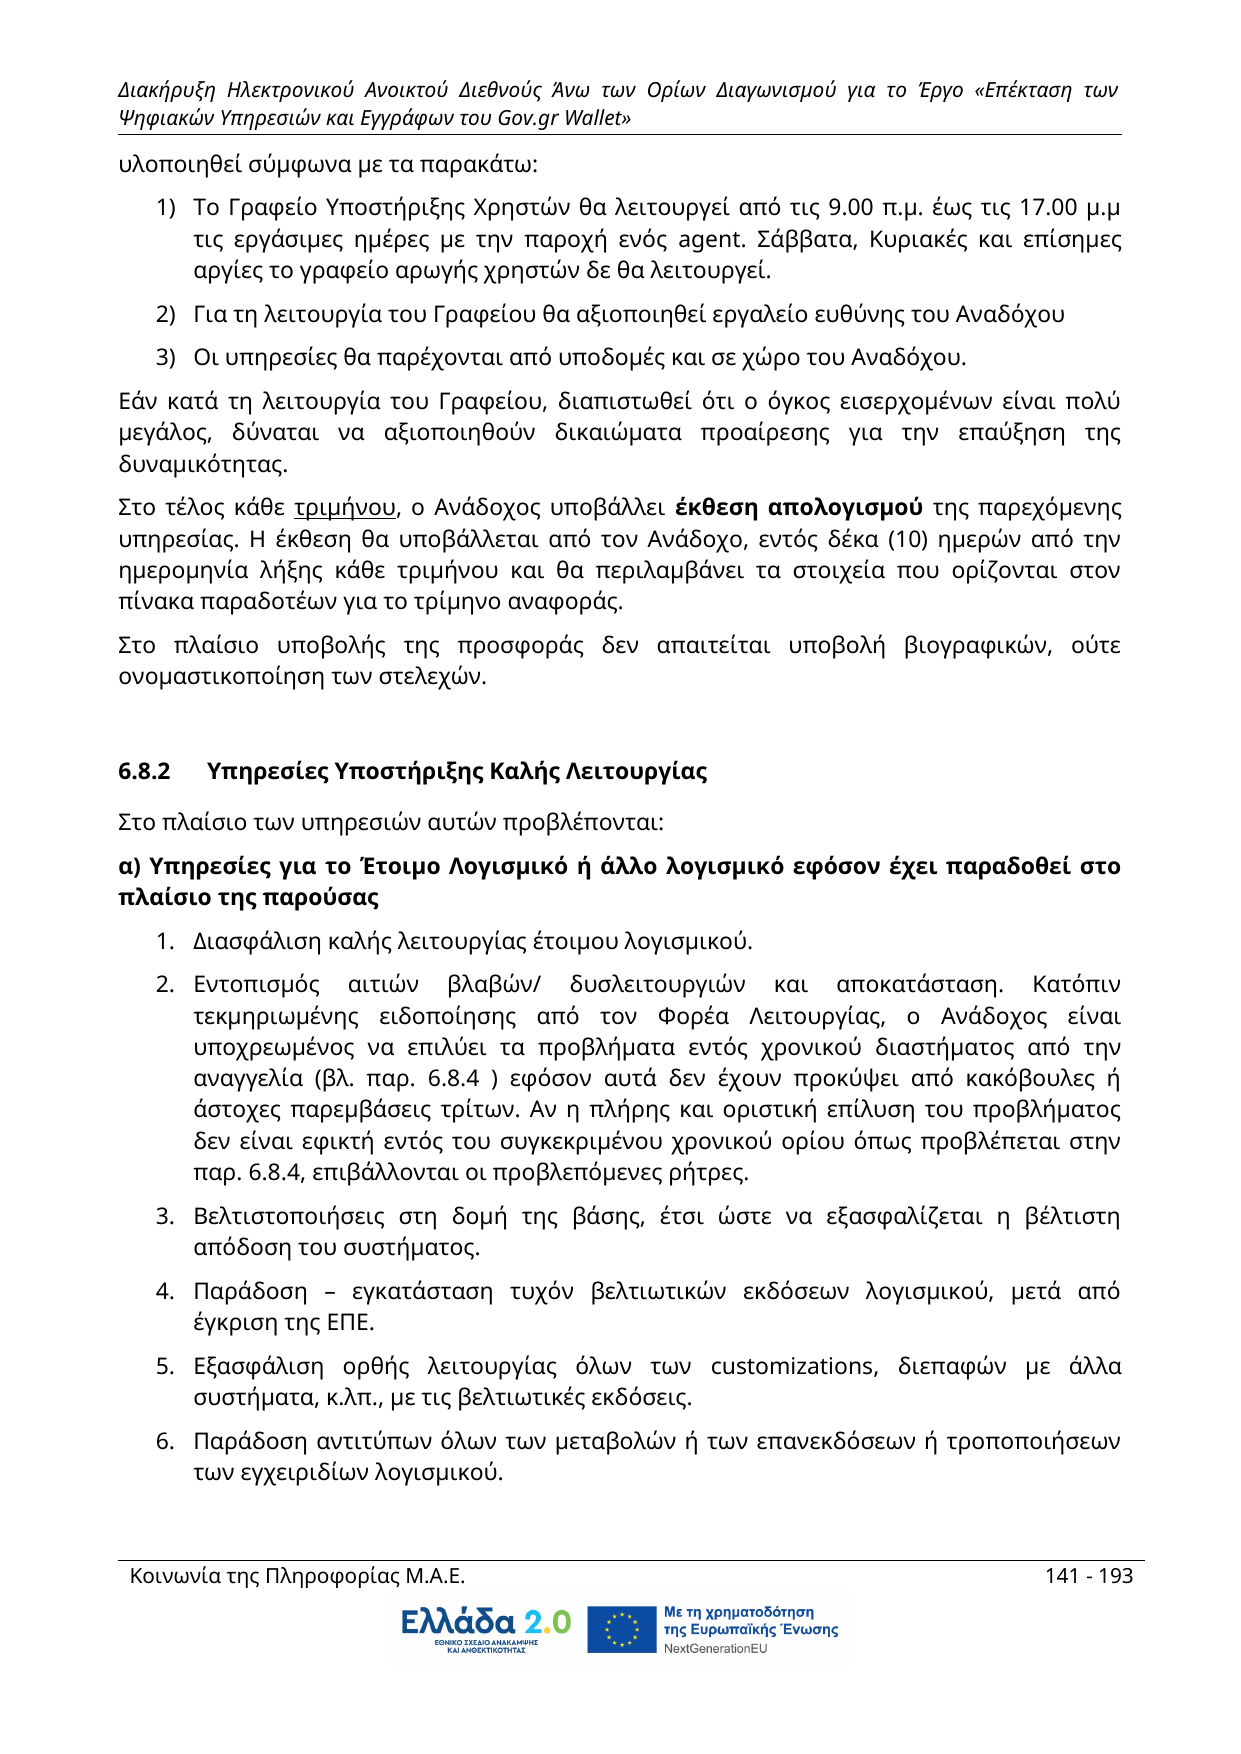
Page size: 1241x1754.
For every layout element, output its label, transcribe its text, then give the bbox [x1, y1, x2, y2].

text Στο πλαίσιο υποβολής της προσφοράς δεν απαιτείται υποβολή βιογραφικών, ούτε ονομαστικοποίηση των στελεχών. [118, 629, 1122, 691]
list Διασφάλιση καλής λειτουργίας έτοιμου λογισμικού. [156, 924, 1122, 956]
text Εάν κατά τη λειτουργία του Γραφείου, διαπιστωθεί ότι ο όγκος εισερχομένων είναι πολύ μεγάλος, δύναται να αξιοποιηθούν δικαιώματα προαίρεσης για την επαύξηση της δυναμικότητας. [118, 385, 1122, 479]
list Βελτιστοποιήσεις στη δομή της βάσης, έτσι ώστε να εξασφαλίζεται η βέλτιστη απόδοση του συστήματος. [156, 1199, 1122, 1262]
list Εξασφάλιση ορθής λειτουργίας όλων των customizations, διεπαφών με άλλα συστήματα, κ.λπ., με τις βελτιωτικές εκδόσεις. [156, 1349, 1122, 1412]
subtitle Υπηρεσίες Υποστήριξης Καλής Λειτουργίας [118, 756, 1122, 785]
list Οι υπηρεσίες θα παρέχονται από υποδομές και σε χώρο του Αναδόχου. [156, 341, 1122, 372]
list Εντοπισμός αιτιών βλαβών/ δυσλειτουργιών και αποκατάσταση. Κατόπιν τεκμηριωμένης ειδοποίησης από τον Φορέα Λειτουργίας, ο Ανάδοχος είναι υποχρεωμένος να επιλύει τα προβλήματα εντός χρονικού διαστήματος από την αναγγελία (βλ. παρ. 6.8.4 ) εφόσον αυτά δεν έχουν προκύψει από κακόβουλες ή άστοχες παρεμβάσεις τρίτων. Αν η πλήρης και οριστική επίλυση του προβλήματος δεν είναι εφικτή εντός του συγκεκριμένου χρονικού ορίου όπως προβλέπεται στην παρ. 6.8.4, επιβάλλονται οι προβλεπόμενες ρήτρες. [156, 968, 1122, 1187]
text α) Υπηρεσίες για το Έτοιμο Λογισμικό ή άλλο λογισμικό εφόσον έχει παραδοθεί στο πλαίσιο της παρούσας [118, 849, 1122, 912]
list Παράδοση αντιτύπων όλων των μεταβολών ή των επανεκδόσεων ή τροποποιήσεων των εγχειριδίων λογισμικού. [156, 1424, 1122, 1487]
list Για τη λειτουργία του Γραφείου θα αξιοποιηθεί εργαλείο ευθύνης του Αναδόχου [156, 297, 1122, 329]
list Παράδοση – εγκατάσταση τυχόν βελτιωτικών εκδόσεων λογισμικού, μετά από έγκριση της ΕΠΕ. [156, 1274, 1122, 1337]
text Στο τέλος κάθε τριμήνου, ο Ανάδοχος υποβάλλει έκθεση απολογισμού της παρεχόμενης υπηρεσίας. Η έκθεση θα υποβάλλεται από τον Ανάδοχο, εντός δέκα (10) ημερών από την ημερομηνία λήξης κάθε τριμήνου και θα περιλαμβάνει τα στοιχεία που ορίζονται στον πίνακα παραδοτέων για το τρίμηνο αναφοράς. [118, 491, 1122, 616]
text Στο πλαίσιο των υπηρεσιών αυτών προβλέπονται: [118, 806, 1122, 837]
list Το Γραφείο Υποστήριξης Χρηστών θα λειτουργεί από τις 9.00 π.μ. έως τις 17.00 μ.μ τις εργάσιμες ημέρες με την παροχή ενός agent. Σάββατα, Κυριακές και επίσημες αργίες το γραφείο αρωγής χρηστών δε θα λειτουργεί. [156, 191, 1122, 285]
picture [386, 1590, 855, 1670]
text Η οργάνωση και λειτουργία του Γραφείου Υποστήριξης θα πρέπει να σχεδιαστεί και υλοποιηθεί σύμφωνα με τα παρακάτω: [118, 147, 1122, 179]
